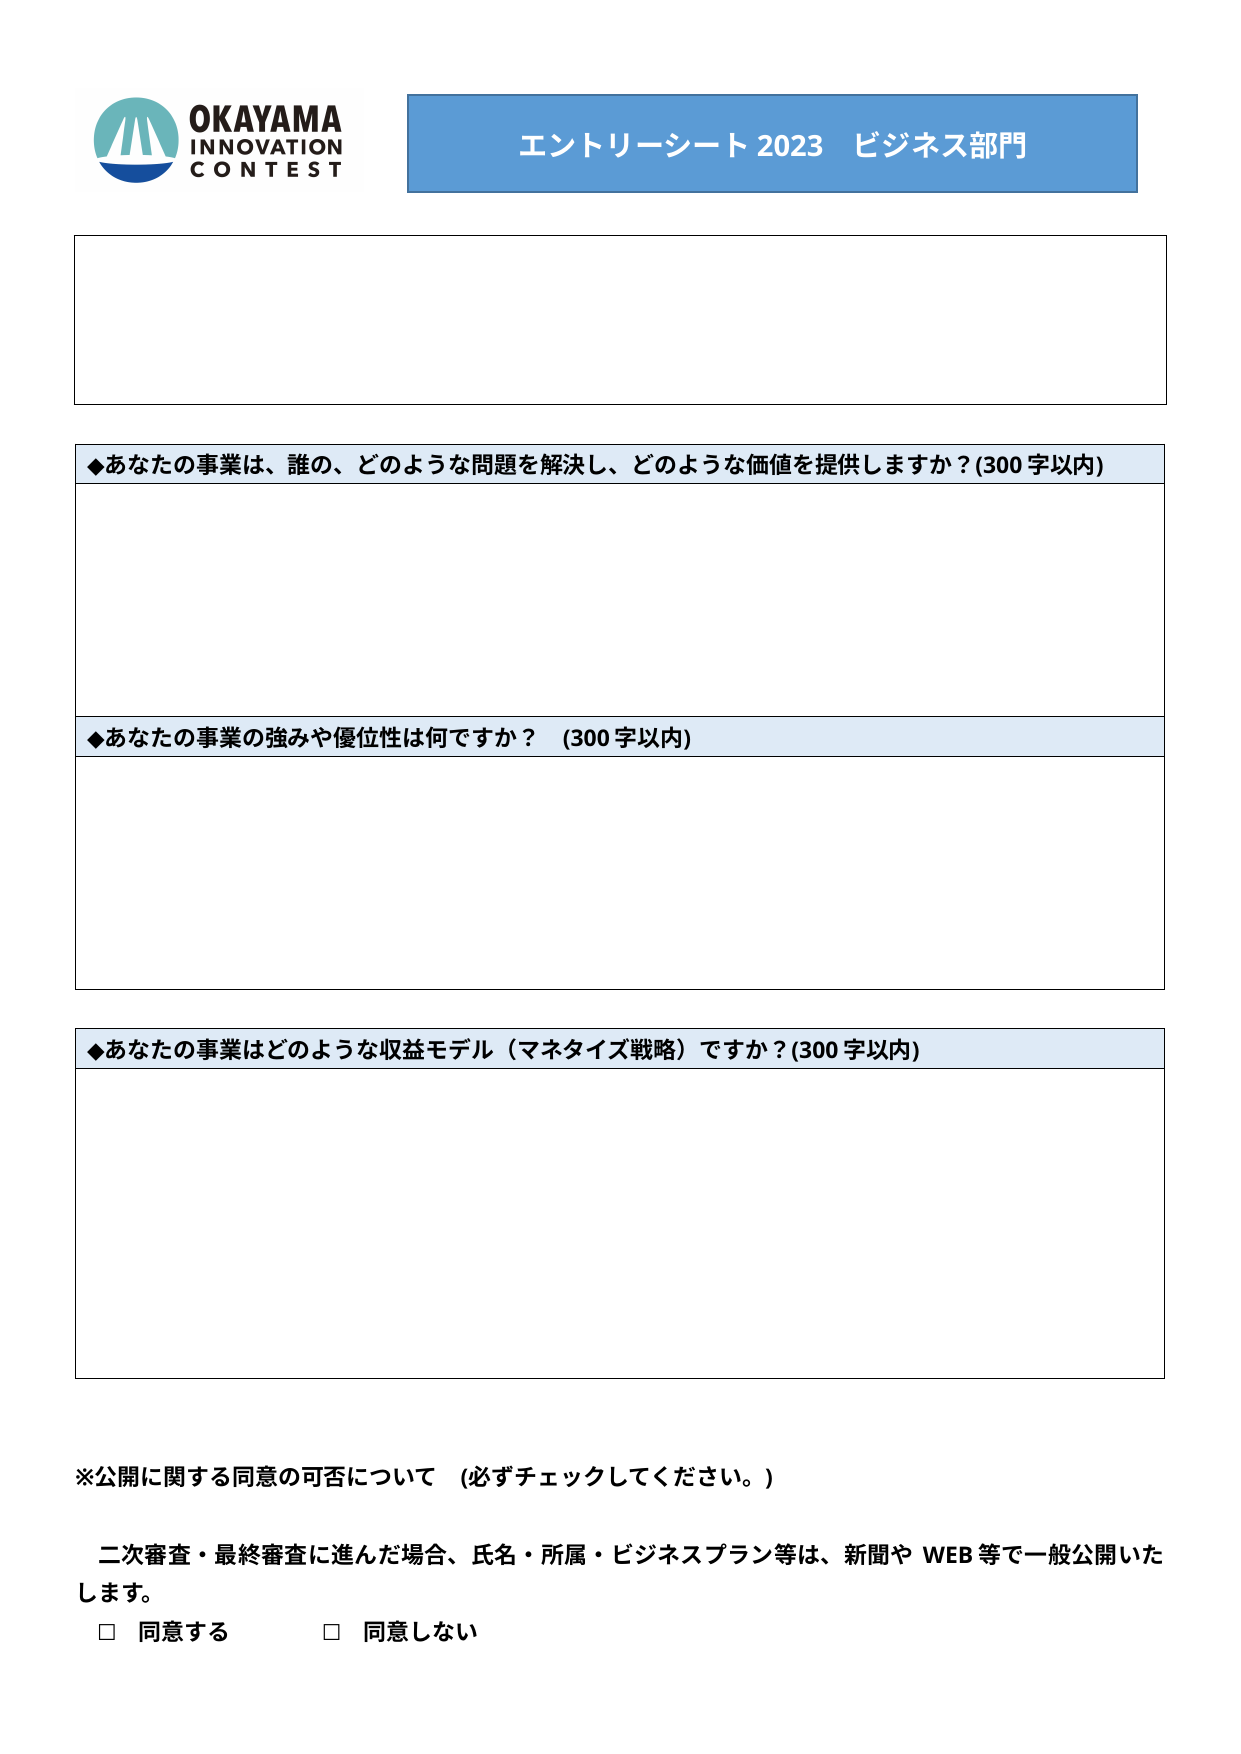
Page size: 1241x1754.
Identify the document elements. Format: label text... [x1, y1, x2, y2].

table_header ◆あなたの事業はどのような収益モデル（マネタイズ戦略）ですか？(300字以内) [76, 1029, 1164, 1068]
picture [75, 88, 364, 192]
table_cell [76, 1069, 1164, 1378]
table_header ◆あなたの事業は、誰の、どのような問題を解決し、どのような価値を提供しますか？(300字以内) [76, 445, 1164, 483]
table_cell ◆あなたの事業の強みや優位性は何ですか？ (300字以内) [76, 717, 1164, 756]
text 同意する 同意しない [75, 1611, 1165, 1650]
table_cell [76, 757, 1164, 989]
text ※公開に関する同意の可否について (必ずチェックしてください。) [75, 1457, 1165, 1495]
text 二次審査・最終審査に進んだ場合、氏名・所属・ビジネスプラン等は、新聞やWEB等で一般公開いたします。 [75, 1534, 1165, 1611]
table_cell [75, 236, 1166, 404]
table_cell [76, 484, 1164, 716]
